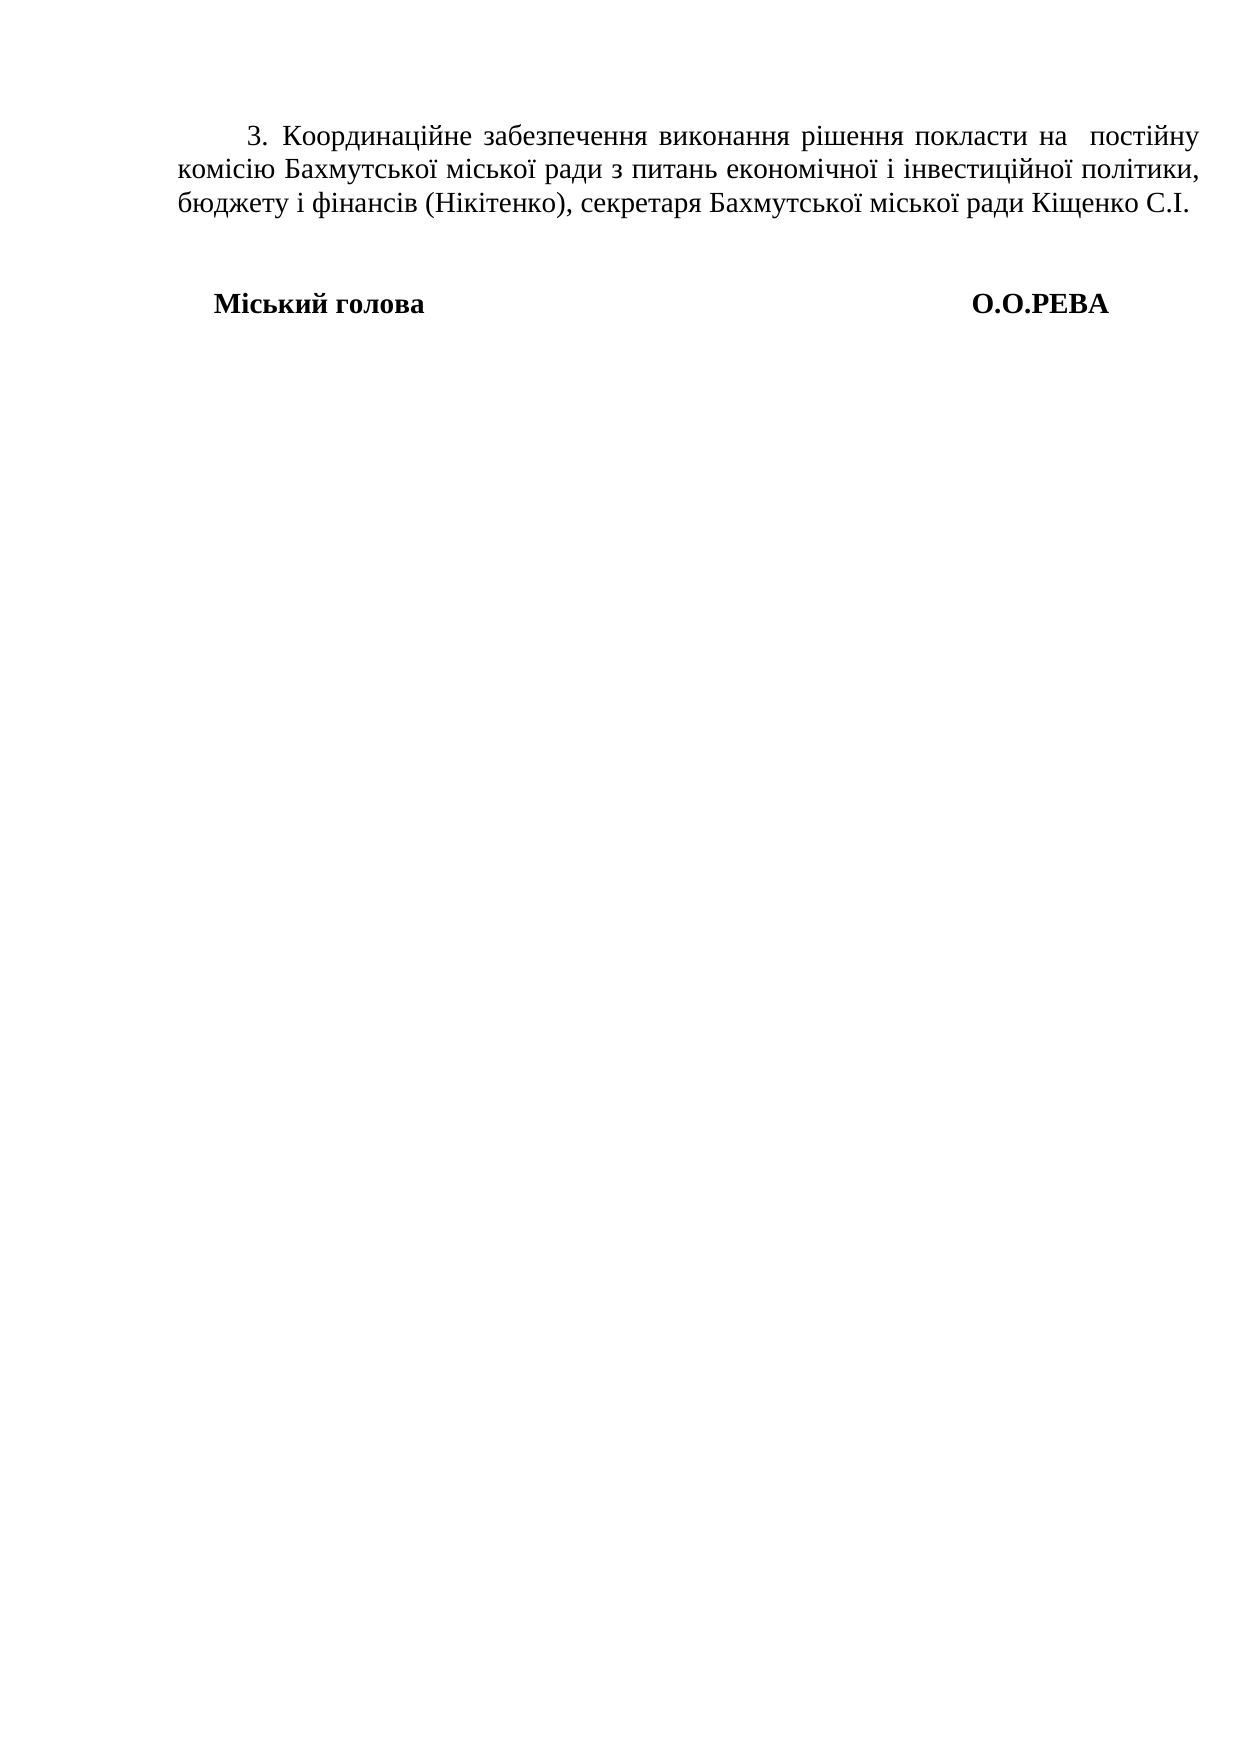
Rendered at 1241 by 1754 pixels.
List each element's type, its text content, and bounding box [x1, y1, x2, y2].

text Міський голова О.О.РЕВА [177, 286, 1200, 319]
text 3. Координаційне забезпечення виконання рішення покласти на постійну комісію Бахмутської міської ради з питань економічної і інвестиційної політики, бюджету і фінансів (Нікітенко), секретаря Бахмутської міської ради Кіщенко С.І. [177, 118, 1200, 219]
